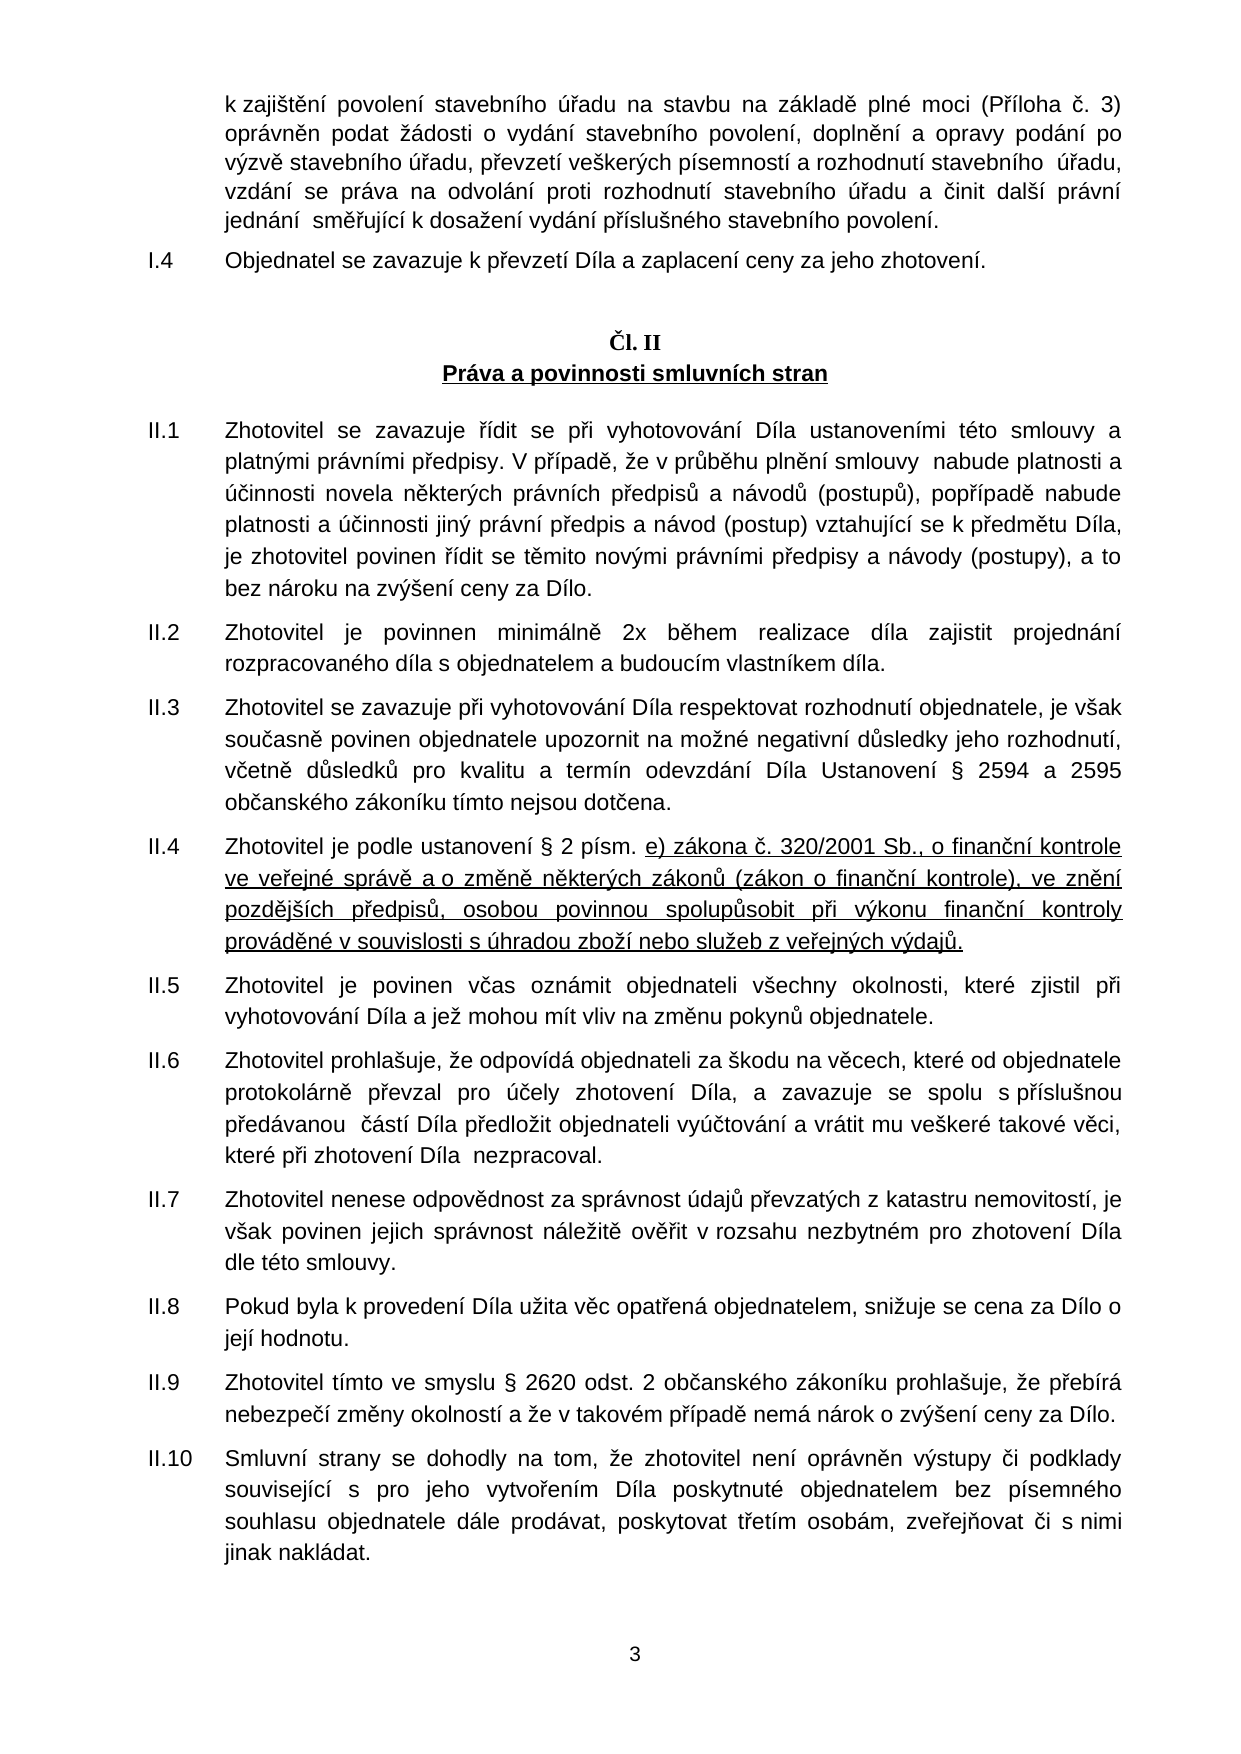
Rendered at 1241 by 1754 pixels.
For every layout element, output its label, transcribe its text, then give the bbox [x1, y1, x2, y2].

list Smluvní strany se dohodly na tom, že zhotovitel není oprávněn výstupy či podklady související s pro jeho vytvořením Díla poskytnuté objednatelem bez písemného souhlasu objednatele dále prodávat, poskytovat třetím osobám, zveřejňovat či s nimi jinak nakládat. [148, 1444, 1122, 1566]
list Zhotovitel se zavazuje řídit se při vyhotovování Díla ustanoveními této smlouvy a platnými právními předpisy. V případě, že v průběhu plnění smlouvy nabude platnosti a účinnosti novela některých právních předpisů a návodů (postupů), popřípadě nabude platnosti a účinnosti jiný právní předpis a návod (postup) vztahující se k předmětu Díla, je zhotovitel povinen řídit se těmito novými právními předpisy a návody (postupy), a to bez nároku na zvýšení ceny za Dílo. [148, 417, 1122, 601]
list Zhotovitel prohlašuje, že odpovídá objednateli za škodu na věcech, které od objednatele protokolárně převzal pro účely zhotovení Díla, a zavazuje se spolu s příslušnou předávanou částí Díla předložit objednateli vyúčtování a vrátit mu veškeré takové věci, které při zhotovení Díla nezpracoval. [148, 1047, 1122, 1168]
list Zhotovitel nenese odpovědnost za správnost údajů převzatých z katastru nemovitostí, je však povinen jejich správnost náležitě ověřit v rozsahu nezbytném pro zhotovení Díla dle této smlouvy. [148, 1186, 1122, 1276]
list Zhotovitel je povinnen minimálně 2x během realizace díla zajistit projednání rozpracovaného díla s objednatelem a budoucím vlastníkem díla. [148, 619, 1122, 677]
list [148, 89, 1122, 234]
list Zhotovitel je podle ustanovení § 2 písm. e) zákona č. 320/2001 Sb., o finanční kontrole ve veřejné správě a o změně některých zákonů (zákon o finanční kontrole), ve znění pozdějších předpisů, osobou povinnou spolupůsobit při výkonu finanční kontroly prováděné v souvislosti s úhradou zboží nebo služeb z veřejných výdajů. [148, 833, 1122, 954]
text Práva a povinnosti smluvních stran [148, 328, 1122, 387]
list Zhotovitel tímto ve smyslu § 2620 odst. 2 občanského zákoníku prohlašuje, že přebírá nebezpečí změny okolností a že v takovém případě nemá nárok o zvýšení ceny za Dílo. [148, 1369, 1122, 1427]
list Zhotovitel se zavazuje při vyhotovování Díla respektovat rozhodnutí objednatele, je však současně povinen objednatele upozornit na možné negativní důsledky jeho rozhodnutí, včetně důsledků pro kvalitu a termín odevzdání Díla Ustanovení § 2594 a 2595 občanského zákoníku tímto nejsou dotčena. [148, 694, 1122, 815]
list Pokud byla k provedení Díla užita věc opatřená objednatelem, snižuje se cena za Dílo o její hodnotu. [148, 1293, 1122, 1351]
list Objednatel se zavazuje k převzetí Díla a zaplacení ceny za jeho zhotovení. [148, 247, 1122, 273]
list Zhotovitel je povinen včas oznámit objednateli všechny okolnosti, které zjistil při vyhotovování Díla a jež mohou mít vliv na změnu pokynů objednatele. [148, 972, 1122, 1030]
